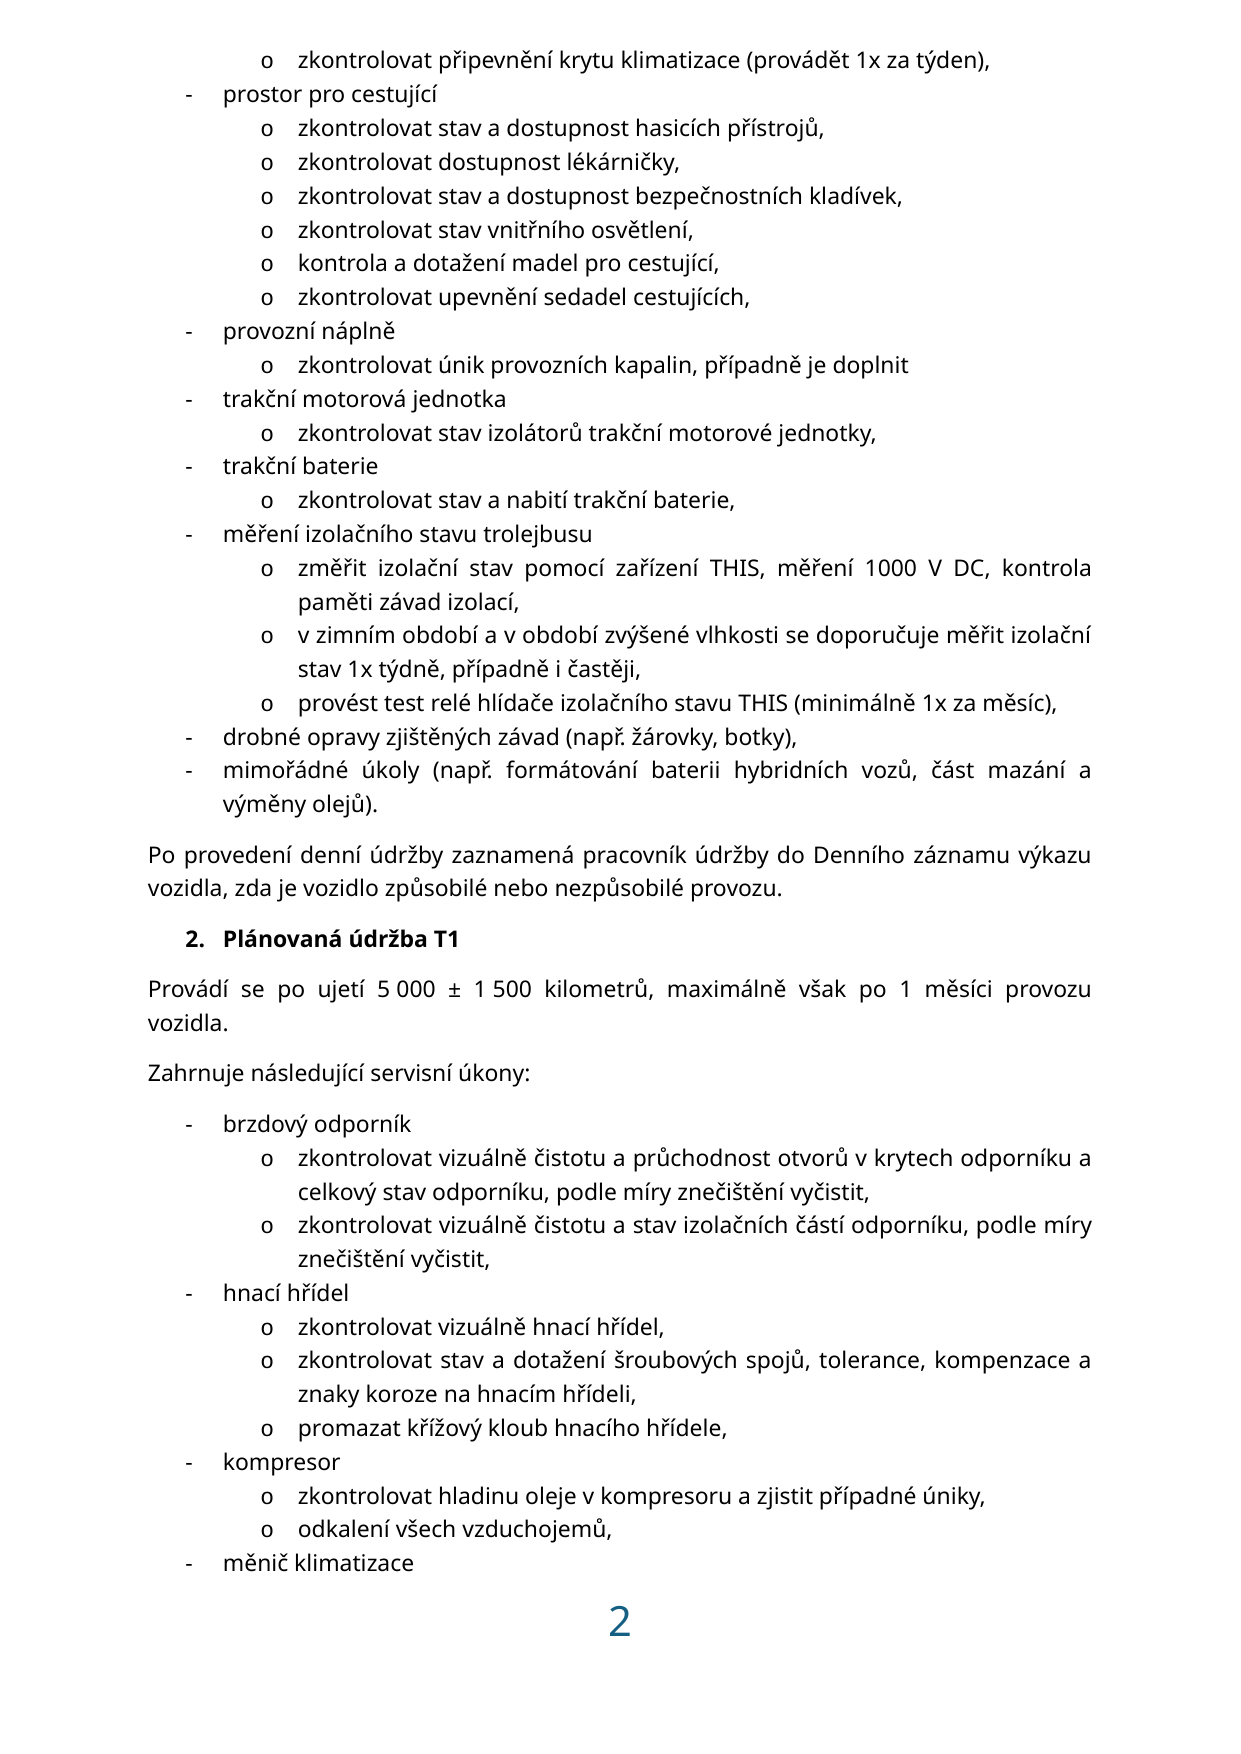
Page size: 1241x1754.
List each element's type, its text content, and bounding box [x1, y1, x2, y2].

list zkontrolovat hladinu oleje v kompresoru a zjistit případné úniky, [260, 1479, 1093, 1511]
list zkontrolovat dostupnost lékárničky, [260, 146, 1093, 177]
list zkontrolovat vizuálně čistotu a průchodnost otvorů v krytech odporníku a celkový stav odporníku, podle míry znečištění vyčistit, [260, 1142, 1093, 1207]
list kontrola a dotažení madel pro cestující, [260, 247, 1093, 279]
list zkontrolovat upevnění sedadel cestujících, [260, 281, 1093, 313]
list drobné opravy zjištěných závad (např. žárovky, botky), [185, 721, 1093, 752]
list zkontrolovat stav a nabití trakční baterie, [260, 484, 1093, 515]
list zkontrolovat vizuálně čistotu a stav izolačních částí odporníku, podle míry znečištění vyčistit, [260, 1209, 1093, 1274]
list mimořádné úkoly (např. formátování baterii hybridních vozů, část mazání a výměny olejů). [185, 754, 1093, 819]
list zkontrolovat stav a dostupnost bezpečnostních kladívek, [260, 180, 1093, 211]
list odkalení všech vzduchojemů, [260, 1513, 1093, 1545]
list zkontrolovat vizuálně hnací hřídel, [260, 1311, 1093, 1342]
list kompresor [185, 1446, 1093, 1477]
list měření izolačního stavu trolejbusu [185, 518, 1093, 549]
list měnič klimatizace [185, 1547, 1093, 1578]
list brzdový odporník [185, 1108, 1093, 1139]
list hnací hřídel [185, 1277, 1093, 1308]
list trakční motorová jednotka [185, 383, 1093, 414]
list provést test relé hlídače izolačního stavu THIS (minimálně 1x za měsíc), [260, 687, 1093, 718]
list Plánovaná údržba T1 [185, 923, 1093, 954]
list trakční baterie [185, 450, 1093, 482]
list prostor pro cestující [185, 78, 1093, 109]
list promazat křížový kloub hnacího hřídele, [260, 1412, 1093, 1443]
list zkontrolovat únik provozních kapalin, případně je doplnit [260, 349, 1093, 380]
list změřit izolační stav pomocí zařízení THIS, měření 1000 V DC, kontrola paměti závad izolací, [260, 552, 1093, 617]
text Provádí se po ujetí 5 000 ± 1 500 kilometrů, maximálně však po 1 měsíci provozu vozidla. [148, 973, 1093, 1038]
text Po provedení denní údržby zaznamená pracovník údržby do Denního záznamu výkazu vozidla, zda je vozidlo způsobilé nebo nezpůsobilé provozu. [148, 839, 1093, 904]
list zkontrolovat stav izolátorů trakční motorové jednotky, [260, 416, 1093, 448]
list zkontrolovat stav a dostupnost hasicích přístrojů, [260, 112, 1093, 143]
list v zimním období a v období zvýšené vlhkosti se doporučuje měřit izolační stav 1x týdně, případně i častěji, [260, 619, 1093, 684]
list zkontrolovat stav a dotažení šroubových spojů, tolerance, kompenzace a znaky koroze na hnacím hřídeli, [260, 1344, 1093, 1409]
list zkontrolovat připevnění krytu klimatizace (provádět 1x za týden), [260, 44, 1093, 76]
list provozní náplně [185, 315, 1093, 346]
list zkontrolovat stav vnitřního osvětlení, [260, 213, 1093, 245]
text Zahrnuje následující servisní úkony: [148, 1057, 1093, 1089]
